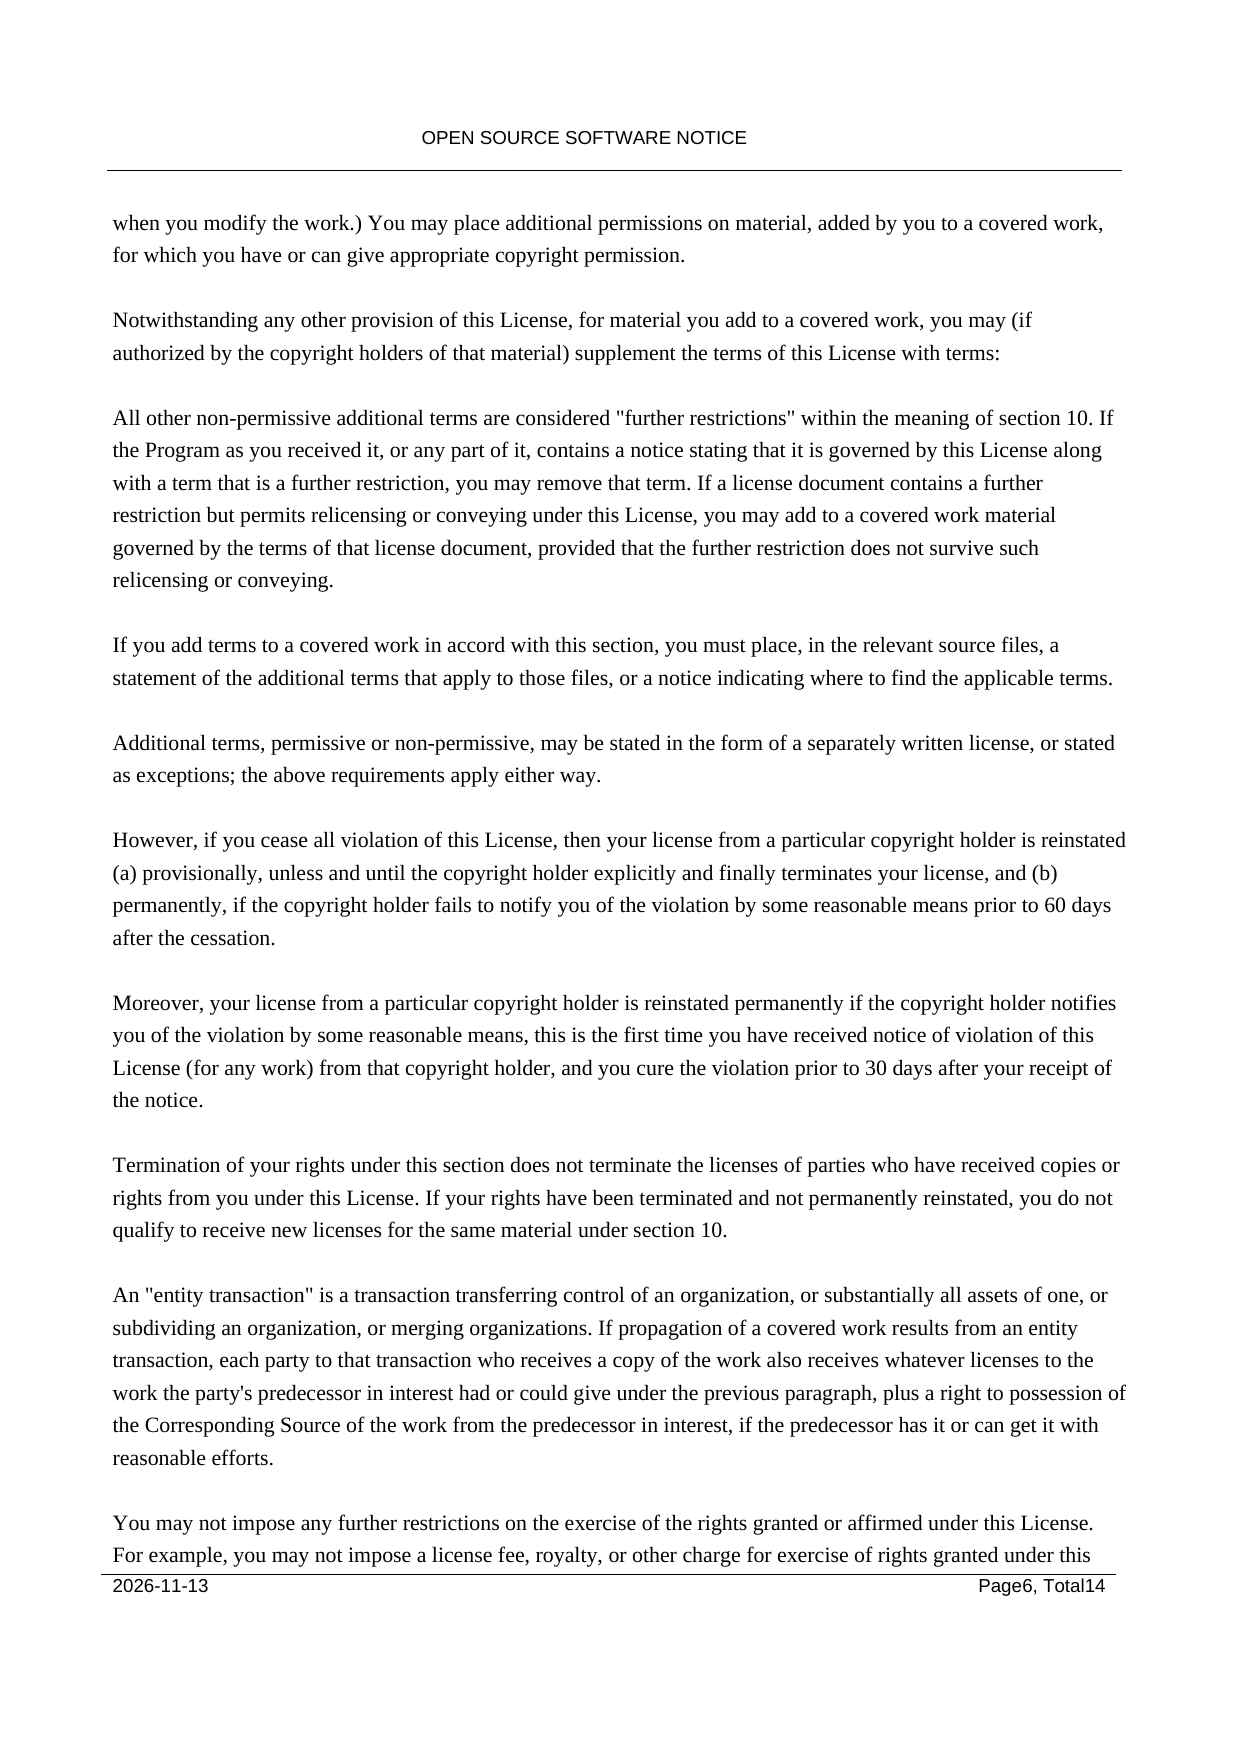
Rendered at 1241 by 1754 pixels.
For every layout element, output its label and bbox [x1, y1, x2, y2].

text [112, 206, 1128, 1571]
